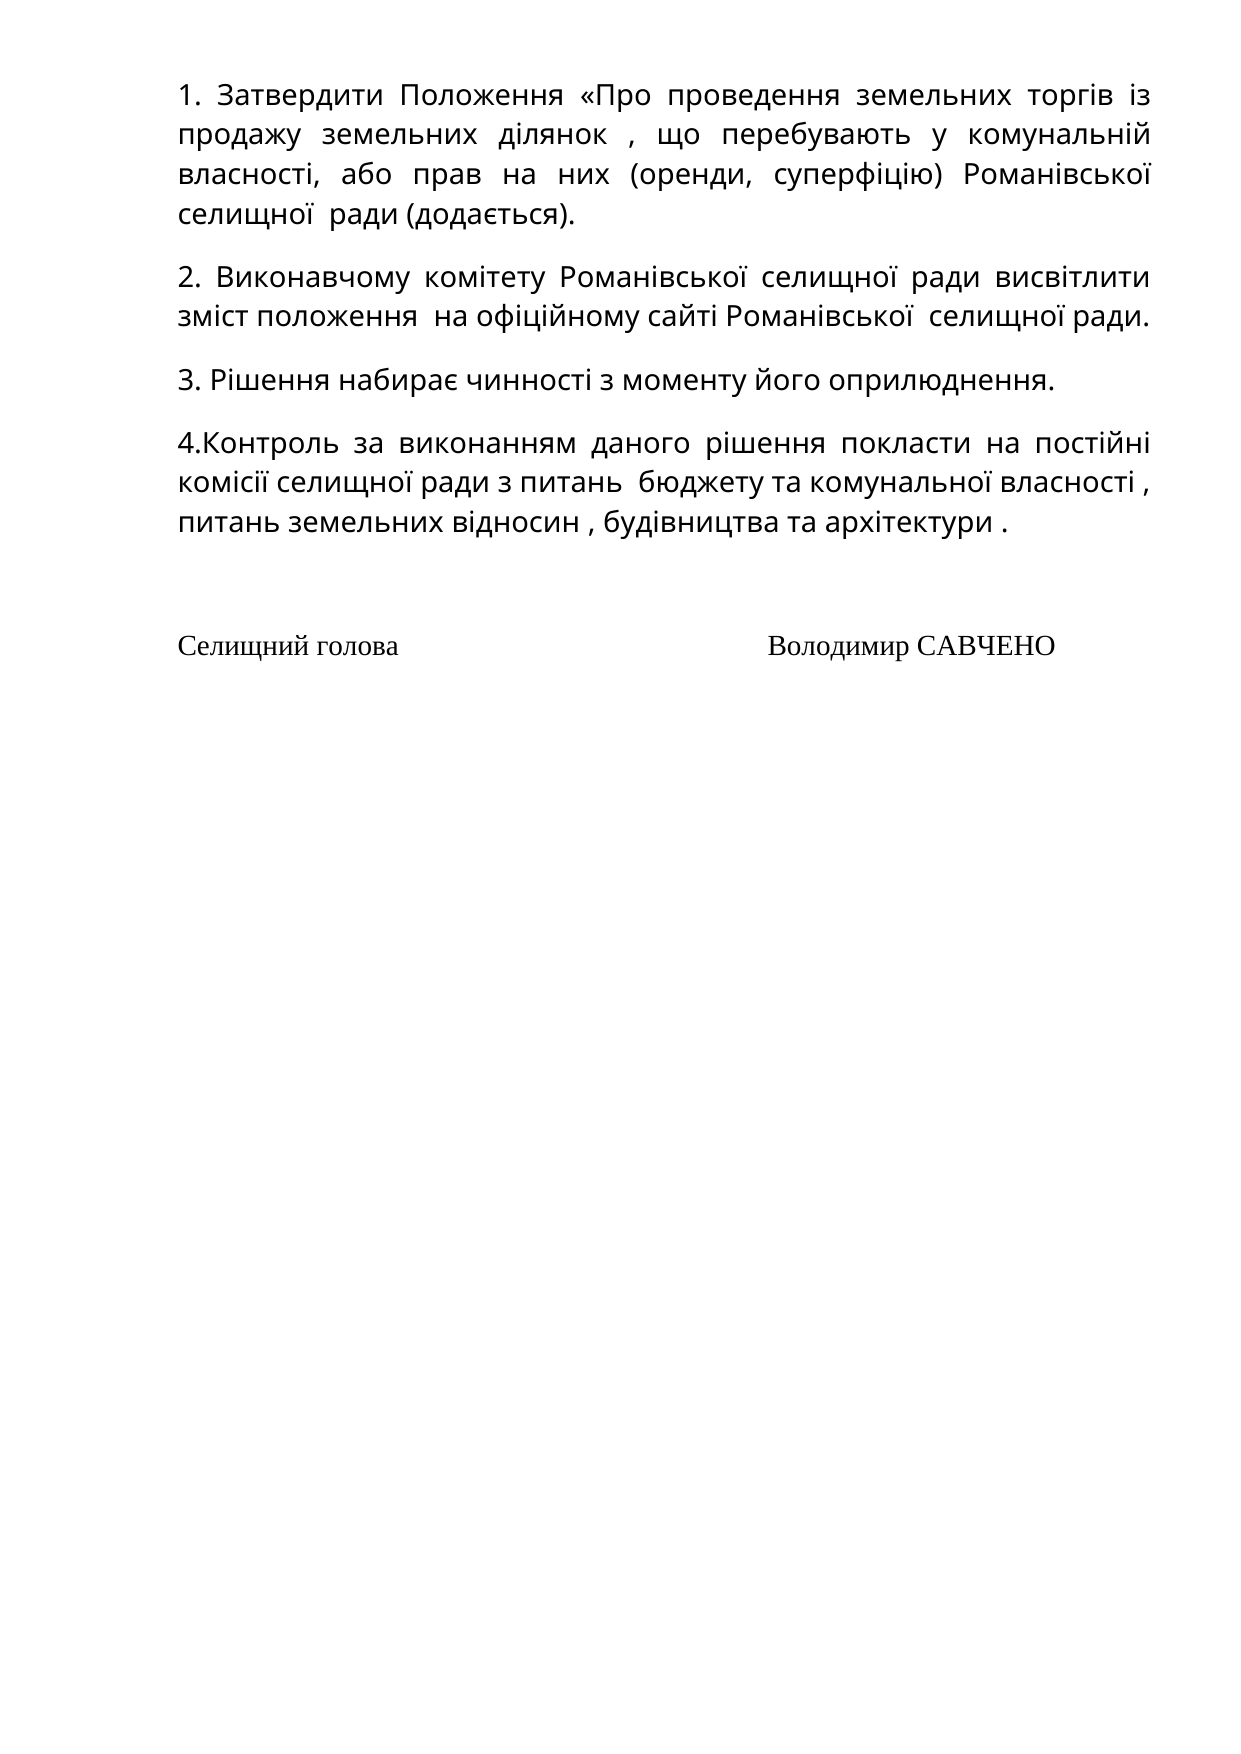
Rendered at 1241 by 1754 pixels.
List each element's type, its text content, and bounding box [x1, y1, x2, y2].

text 2. Виконавчому комітету Романівської селищної ради висвітлити зміст положення на офіційному сайті Романівської селищної ради. [177, 256, 1152, 335]
text 1. Затвердити Положення «Про проведення земельних торгів із продажу земельних ділянок , що перебувають у комунальній власності, або прав на них (оренди, суперфіцію) Романівської селищної ради (додається). [177, 74, 1152, 233]
text 4.Контроль за виконанням даного рішення покласти на постійні комісії селищної ради з питань бюджету та комунальної власності , питань земельних відносин , будівництва та архітектури . [177, 422, 1152, 541]
text Селищний голова Володимир САВЧЕНО [177, 628, 1152, 661]
text 3. Рішення набирає чинності з моменту його оприлюднення. [177, 359, 1152, 398]
